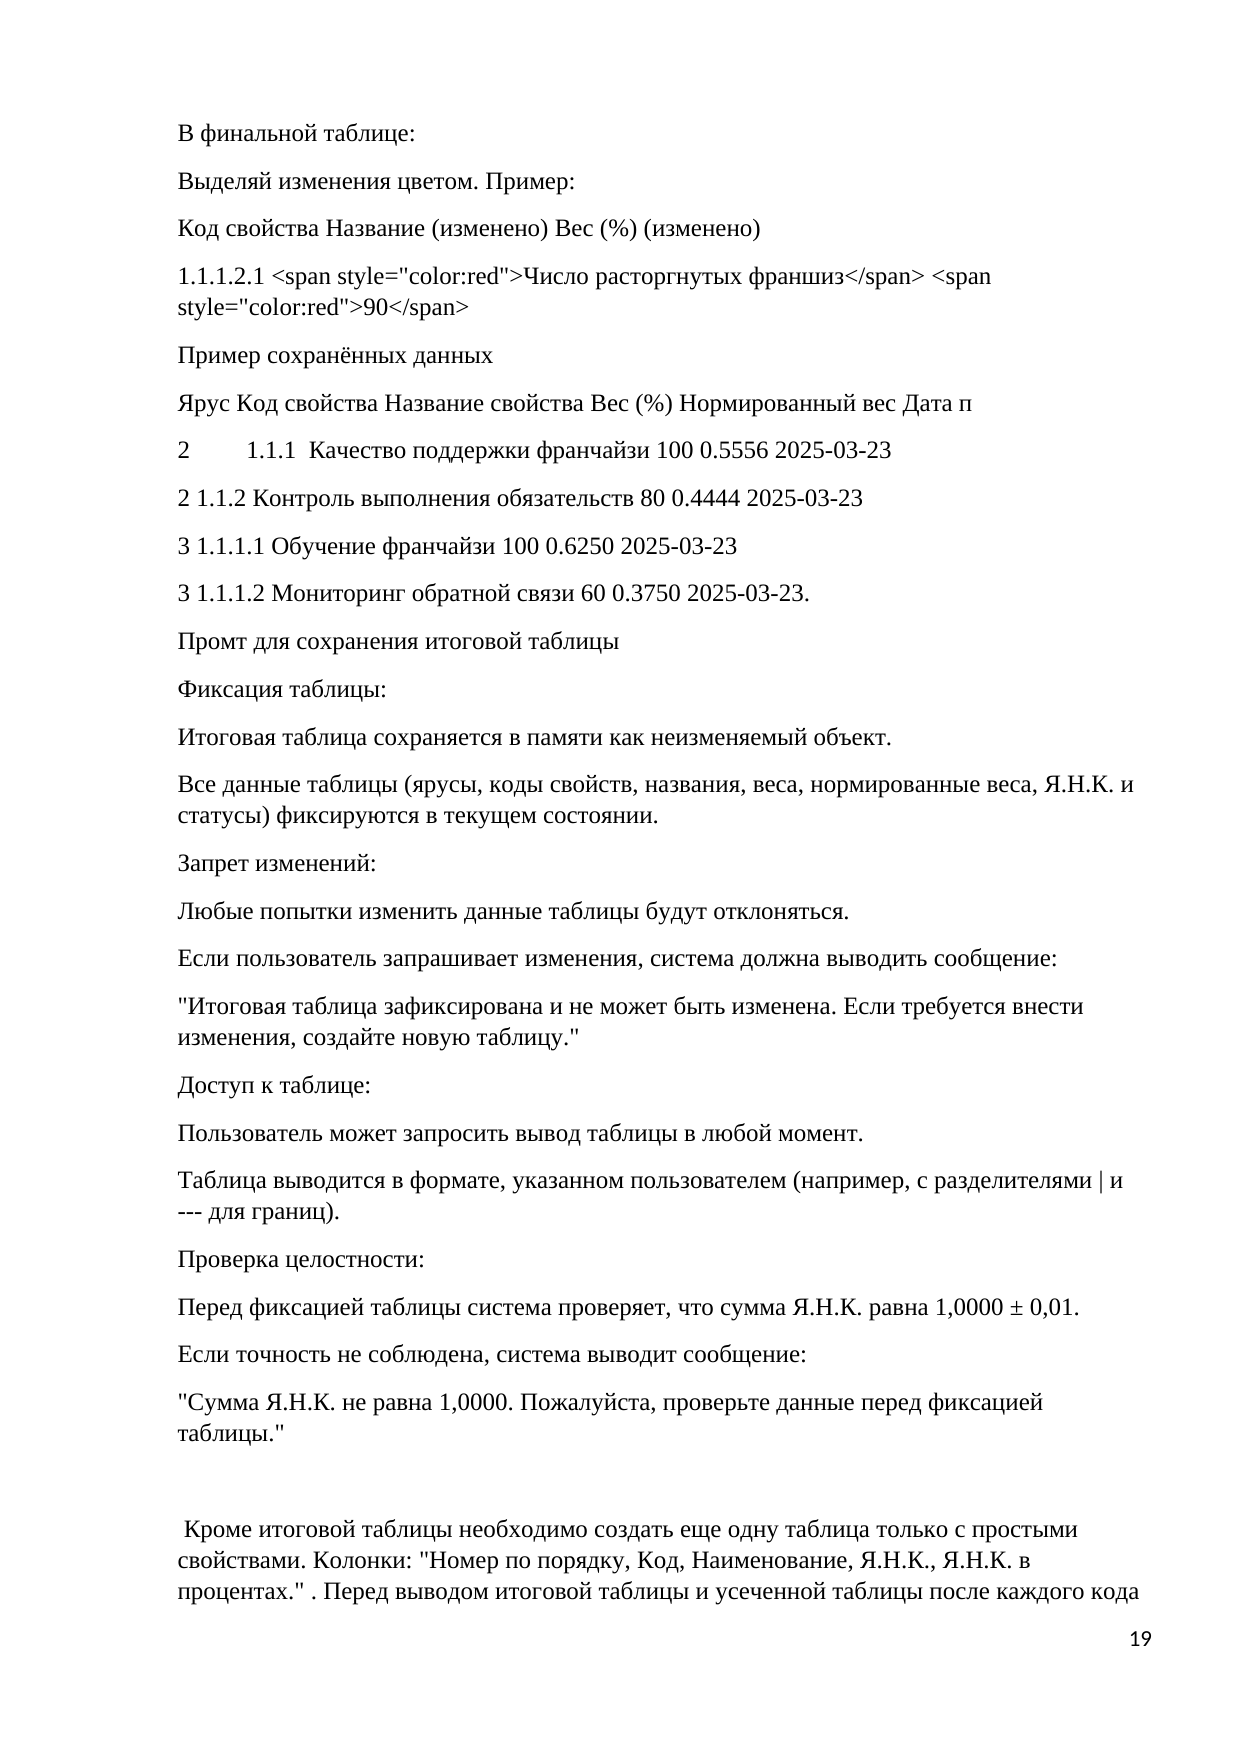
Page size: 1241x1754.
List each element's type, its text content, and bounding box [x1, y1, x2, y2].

text 1.1.1.2.1 <span style="color:red">Число расторгнутых франшиз</span> <span style="color:red">90</span> [177, 357, 1152, 416]
text Фиксация таблицы: [177, 769, 1152, 798]
text Промт для сохранения итоговой таблицы [177, 722, 1152, 750]
text "Итоговая таблица зафиксирована и не может быть изменена. Если требуется внести изменения, создайте новую таблицу." [177, 1087, 1152, 1146]
text Итоговая таблица сохраняется в памяти как неизменяемый объект. [177, 817, 1152, 846]
text * Сохранённый параметр: 1.1.1.2.1 — "Число расторгнутых франшиз" (Вес: 90%) [177, 118, 1152, 147]
text Проверка целостности: [177, 1339, 1152, 1368]
text 3 1.1.1.1 Обучение франчайзи 100 0.6250 2025-03-23 [177, 626, 1152, 655]
text Перед фиксацией таблицы система проверяет, что сумма Я.Н.К. равна 1,0000 ± 0,01. [177, 1387, 1152, 1416]
text Пример сохранённых данных [177, 435, 1152, 464]
text Все данные таблицы (ярусы, коды свойств, названия, веса, нормированные веса, Я.Н.К. и статусы) фиксируются в текущем состоянии. [177, 865, 1152, 924]
text 2 1.1.1 Качество поддержки франчайзи 100 0.5556 2025-03-23 [177, 531, 1152, 559]
text Запрет изменений: [177, 943, 1152, 972]
text 2 1.1.2 Контроль выполнения обязательств 80 0.4444 2025-03-23 [177, 578, 1152, 607]
text Таблица выводится в формате, указанном пользователем (например, с разделителями | и --- для границ). [177, 1261, 1152, 1321]
text Любые попытки изменить данные таблицы будут отклоняться. [177, 991, 1152, 1020]
text Сохранить текущие параметры? (Да/Нет) [177, 166, 1152, 194]
text Если пользователь запрашивает изменения, система должна выводить сообщение: [177, 1039, 1152, 1068]
text В финальной таблице: [177, 213, 1152, 242]
text 3 1.1.1.2 Мониторинг обратной связи 60 0.3750 2025-03-23. [177, 674, 1152, 703]
text "Сумма Я.Н.К. не равна 1,0000. Пожалуйста, проверьте данные перед фиксацией таблицы." [177, 1483, 1152, 1542]
text Пользователь может запросить вывод таблицы в любой момент. [177, 1213, 1152, 1242]
text Доступ к таблице: [177, 1165, 1152, 1194]
text Ярус Код свойства Название свойства Вес (%) Нормированный вес Дата п [177, 483, 1152, 512]
text Код свойства Название (изменено) Вес (%) (изменено) [177, 309, 1152, 338]
text Если точность не соблюдена, система выводит сообщение: [177, 1435, 1152, 1464]
text Выделяй изменения цветом. Пример: [177, 261, 1152, 290]
